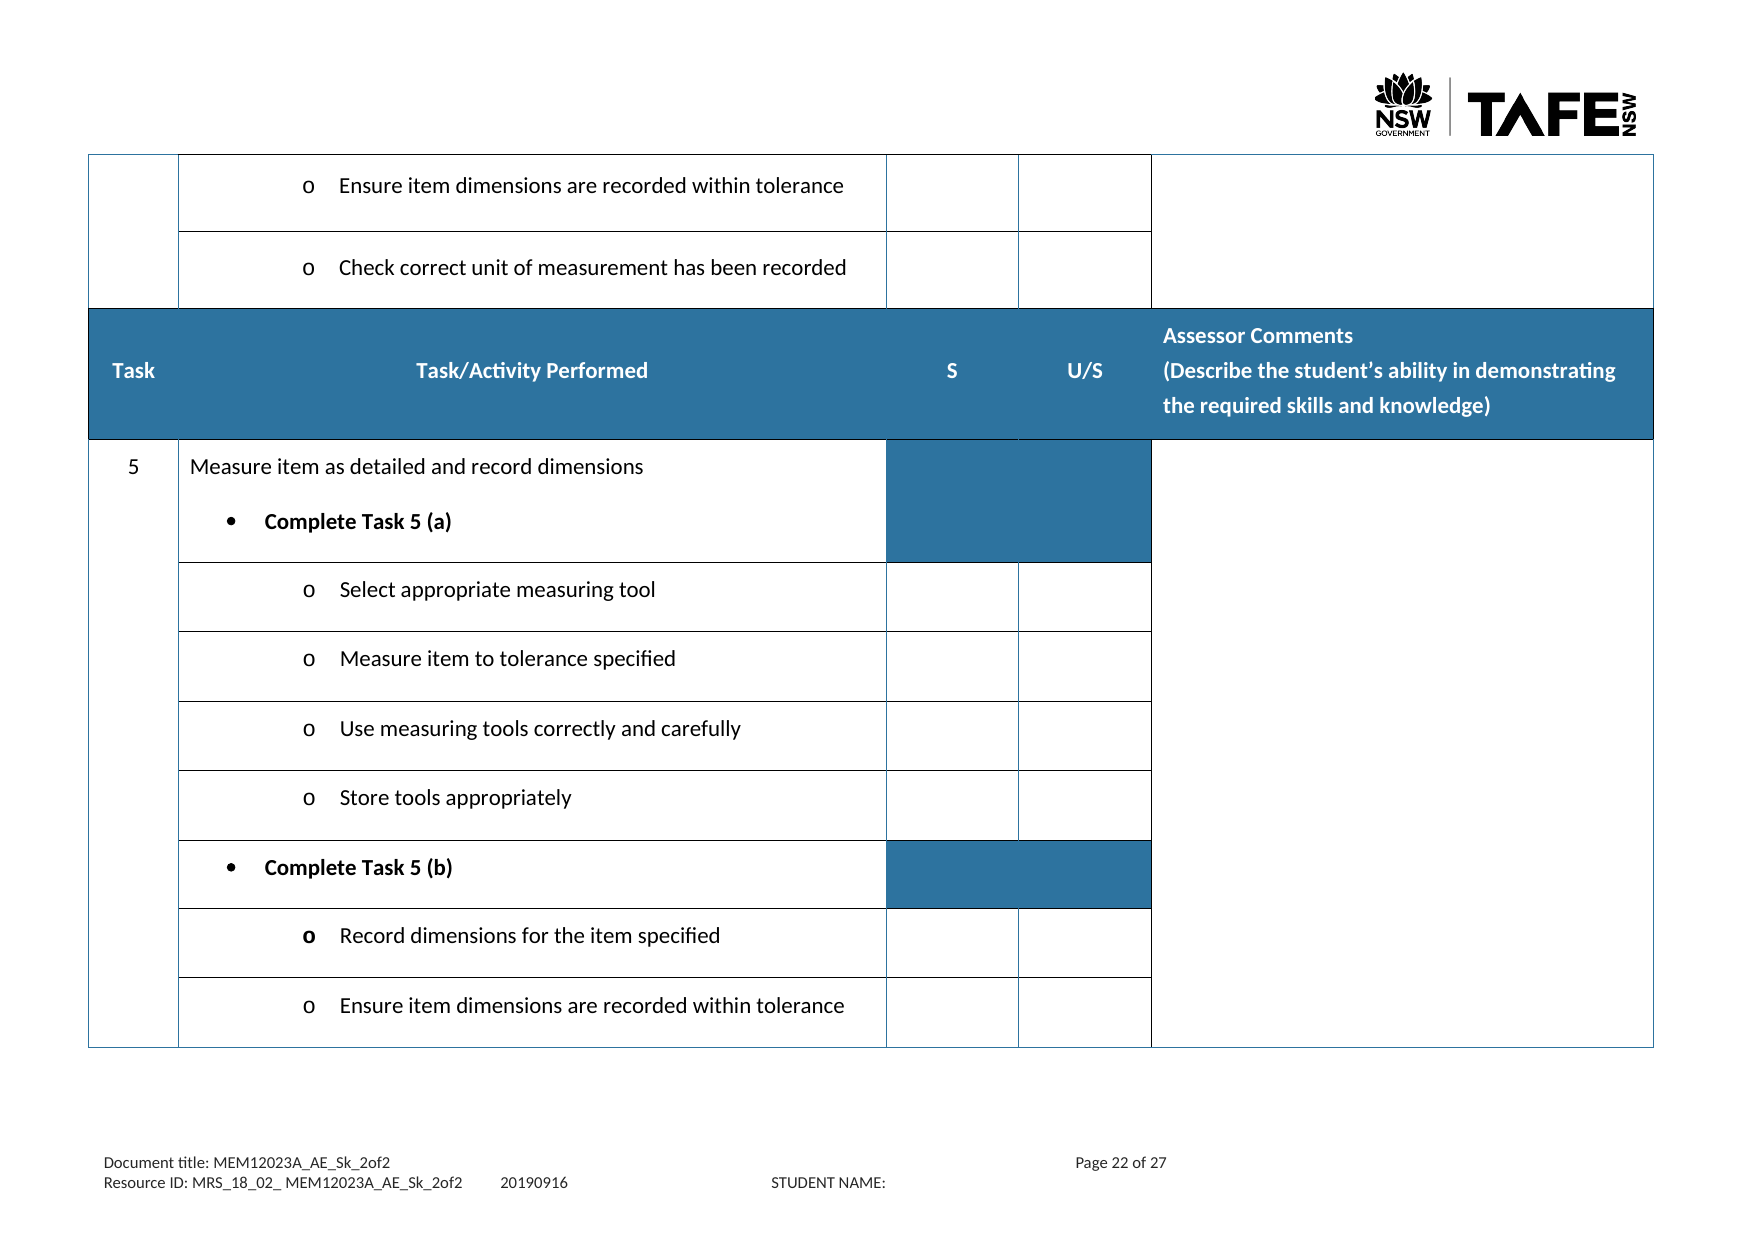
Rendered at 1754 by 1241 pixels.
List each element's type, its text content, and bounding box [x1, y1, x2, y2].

table_cell [1019, 909, 1151, 977]
picture [1375, 71, 1636, 137]
table_cell Task [89, 309, 178, 439]
table_cell Use measuring tools correctly and carefully [179, 702, 886, 770]
table_cell Complete Task 5 (b) [179, 841, 886, 908]
table_cell [887, 909, 1018, 977]
table_cell [1019, 232, 1151, 308]
table_cell [1019, 155, 1151, 231]
table_cell Measure item to tolerance specified [179, 632, 886, 701]
table_cell [1152, 440, 1653, 1047]
table_cell Measure item as detailed and record dimensions Complete Task 5 (a) [179, 440, 886, 562]
table_cell [887, 155, 1018, 231]
table_cell Ensure item dimensions are recorded within tolerance [179, 978, 886, 1047]
table_cell [887, 440, 1018, 562]
table_cell Record dimensions for the item specified [179, 909, 886, 977]
table_cell [1019, 702, 1151, 770]
table_cell [887, 632, 1018, 701]
table_cell 5 [89, 440, 178, 1047]
table_cell Ensure item dimensions are recorded within tolerance [179, 155, 886, 231]
table_cell [1019, 632, 1151, 701]
table_cell Assessor Comments (Describe the student’s ability in demonstrating the required skills and knowledge) [1152, 309, 1653, 439]
table_cell Check correct unit of measurement has been recorded [179, 232, 886, 308]
table_cell [1019, 771, 1151, 839]
table_cell [887, 232, 1018, 308]
table_cell Select appropriate measuring tool [179, 563, 886, 631]
table_cell [1019, 440, 1151, 562]
table_cell [887, 702, 1018, 770]
table_cell [1019, 841, 1151, 908]
table_cell [1019, 563, 1151, 631]
table_cell [887, 841, 1018, 908]
table_cell [887, 563, 1018, 631]
table_cell U/S [1018, 309, 1152, 439]
table_cell [1019, 978, 1151, 1047]
table_cell [887, 978, 1018, 1047]
table_cell S [886, 309, 1018, 439]
table_cell Task/Activity Performed [178, 309, 886, 439]
table_cell [887, 771, 1018, 839]
table_cell Store tools appropriately [179, 771, 886, 839]
